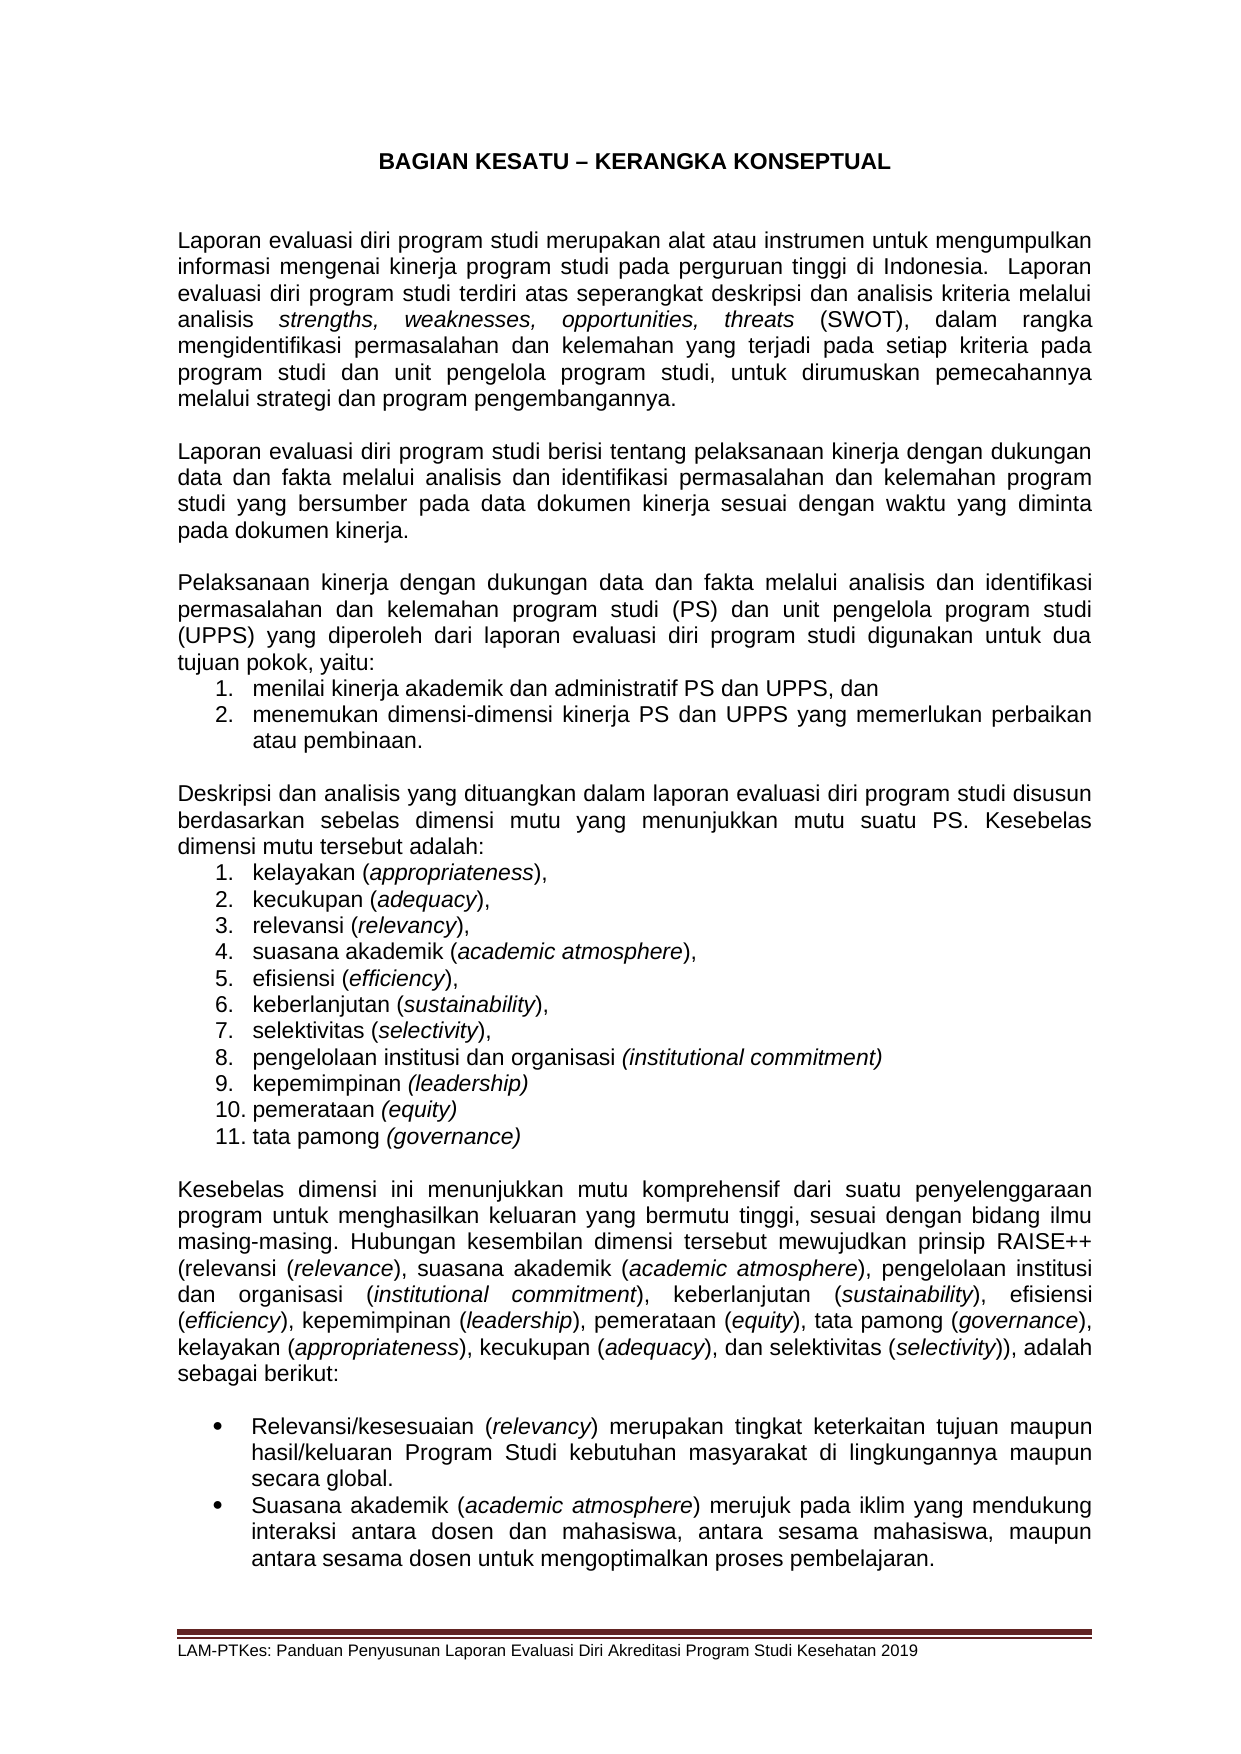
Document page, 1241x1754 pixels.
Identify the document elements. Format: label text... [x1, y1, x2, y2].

list selektivitas (selectivity), [215, 1017, 1092, 1044]
list kepemimpinan (leadership) [215, 1070, 1092, 1096]
list suasana akademik (academic atmosphere), [215, 938, 1092, 965]
subtitle BAGIAN KESATU – KERANGKA KONSEPTUAL [177, 148, 1092, 174]
list menilai kinerja akademik dan administratif PS dan UPPS, dan [215, 675, 1092, 701]
list keberlanjutan (sustainability), [215, 991, 1092, 1017]
text Laporan evaluasi diri program studi merupakan alat atau instrumen untuk mengumpulkan informasi mengenai kinerja program studi pada perguruan tinggi di Indonesia. Laporan evaluasi diri program studi terdiri atas seperangkat deskripsi dan analisis kriteria melalui analisis strengths, weaknesses, opportunities, threats (SWOT), dalam rangka mengidentifikasi permasalahan dan kelemahan yang terjadi pada setiap kriteria pada program studi dan unit pengelola program studi, untuk dirumuskan pemecahannya melalui strategi dan program pengembangannya. [177, 227, 1092, 411]
list pengelolaan institusi dan organisasi (institutional commitment) [215, 1044, 1092, 1070]
list relevansi (relevancy), [215, 912, 1092, 938]
text Laporan evaluasi diri program studi berisi tentang pelaksanaan kinerja dengan dukungan data dan fakta melalui analisis dan identifikasi permasalahan dan kelemahan program studi yang bersumber pada data dokumen kinerja sesuai dengan waktu yang diminta pada dokumen kinerja. [177, 438, 1092, 543]
list tata pamong (governance) [215, 1123, 1092, 1149]
list pemerataan (equity) [215, 1096, 1092, 1123]
list kelayakan (appropriateness), [215, 859, 1092, 886]
list Relevansi/kesesuaian (relevancy) merupakan tingkat keterkaitan tujuan maupun hasil/keluaran Program Studi kebutuhan masyarakat di lingkungannya maupun secara global. [213, 1413, 1092, 1492]
text Deskripsi dan analisis yang dituangkan dalam laporan evaluasi diri program studi disusun berdasarkan sebelas dimensi mutu yang menunjukkan mutu suatu PS. Kesebelas dimensi mutu tersebut adalah: [177, 780, 1092, 859]
list kecukupan (adequacy), [215, 886, 1092, 912]
list menemukan dimensi-dimensi kinerja PS dan UPPS yang memerlukan perbaikan atau pembinaan. [215, 701, 1092, 754]
text Kesebelas dimensi ini menunjukkan mutu komprehensif dari suatu penyelenggaraan program untuk menghasilkan keluaran yang bermutu tinggi, sesuai dengan bidang ilmu masing-masing. Hubungan kesembilan dimensi tersebut mewujudkan prinsip RAISE++ (relevansi (relevance), suasana akademik (academic atmosphere), pengelolaan institusi dan organisasi (institutional commitment), keberlanjutan (sustainability), efisiensi (efficiency), kepemimpinan (leadership), pemerataan (equity), tata pamong (governance), kelayakan (appropriateness), kecukupan (adequacy), dan selektivitas (selectivity)), adalah sebagai berikut: [177, 1176, 1092, 1386]
list efisiensi (efficiency), [215, 965, 1092, 991]
text Pelaksanaan kinerja dengan dukungan data dan fakta melalui analisis dan identifikasi permasalahan dan kelemahan program studi (PS) dan unit pengelola program studi (UPPS) yang diperoleh dari laporan evaluasi diri program studi digunakan untuk dua tujuan pokok, yaitu: [177, 569, 1092, 675]
list Suasana akademik (academic atmosphere) merujuk pada iklim yang mendukung interaksi antara dosen dan mahasiswa, antara sesama mahasiswa, maupun antara sesama dosen untuk mengoptimalkan proses pembelajaran. [213, 1492, 1092, 1571]
